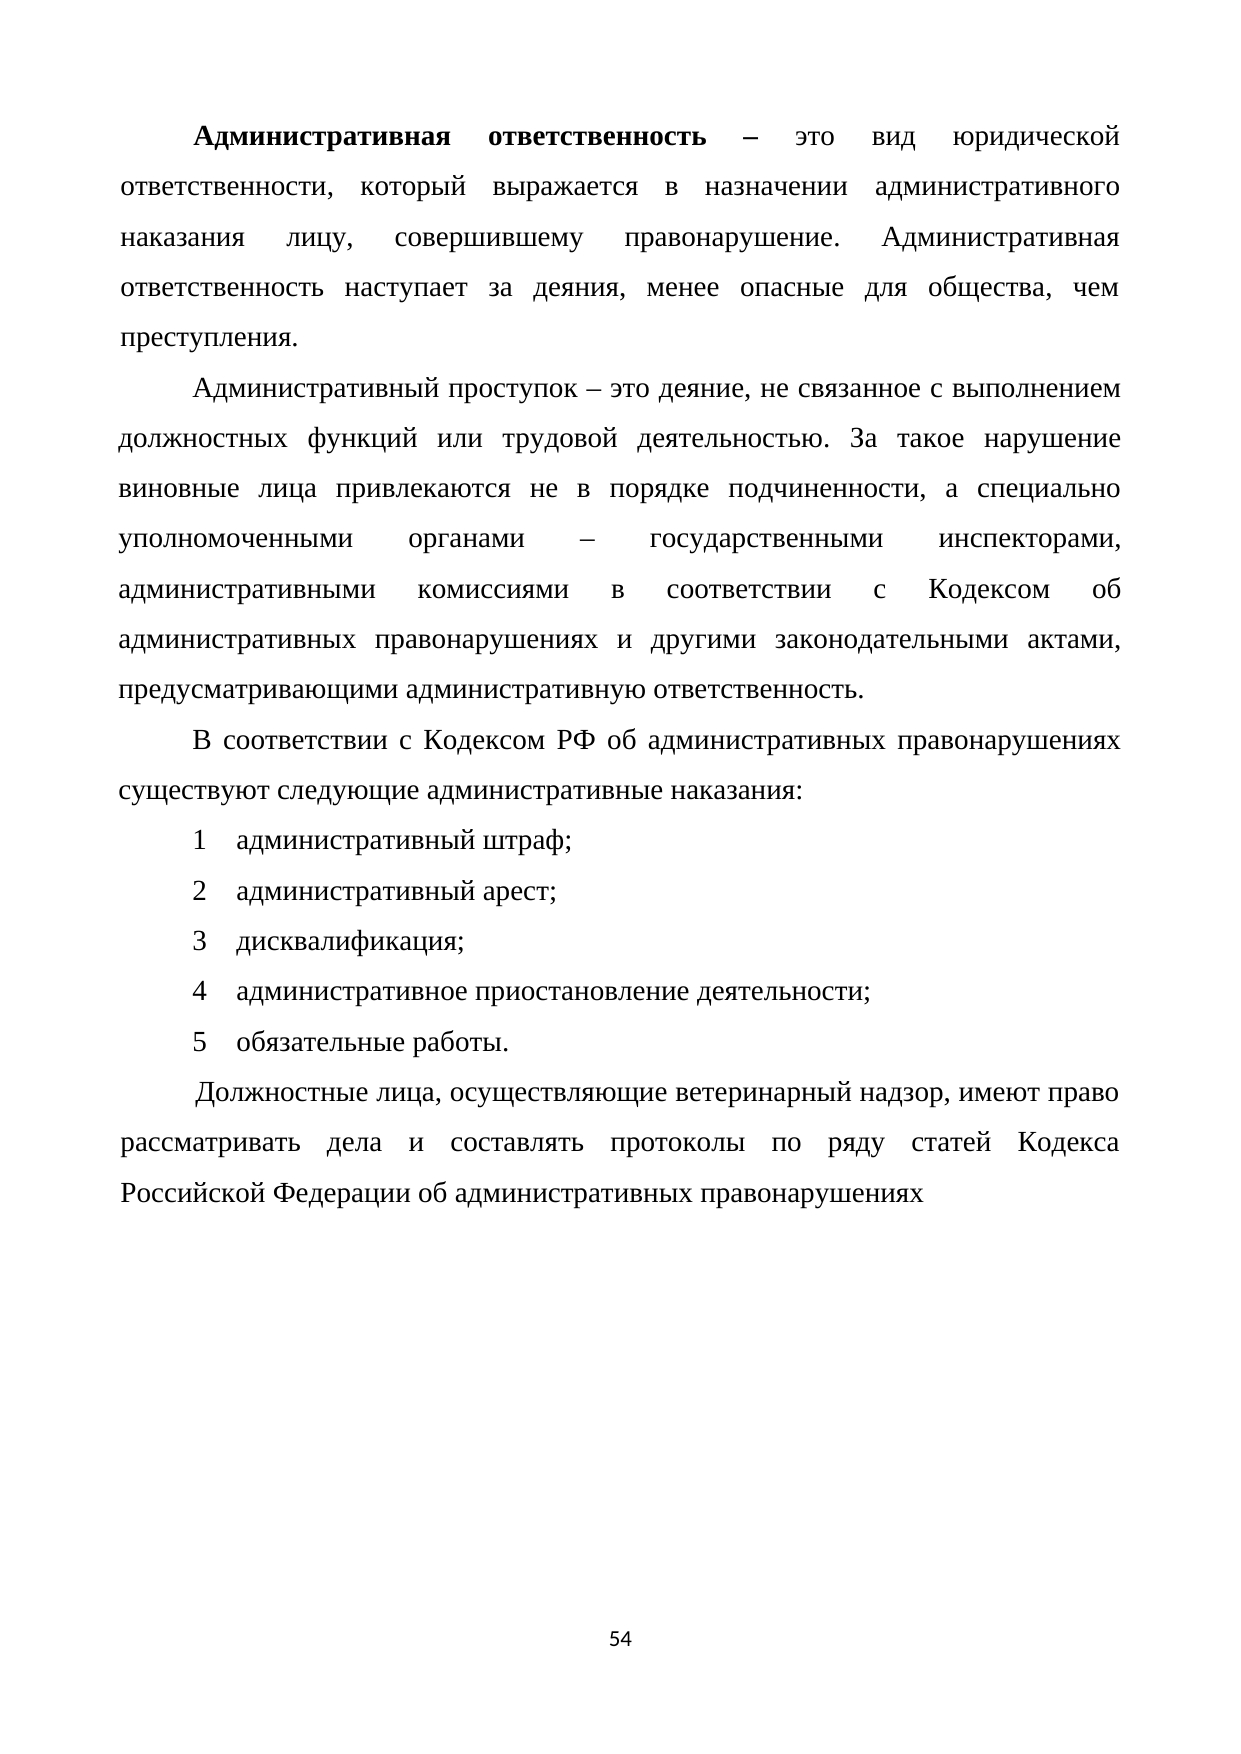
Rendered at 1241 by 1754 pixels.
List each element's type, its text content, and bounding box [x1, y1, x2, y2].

text Административная ответственность – это вид юридической ответственности, который выражается в назначении административного наказания лицу, совершившему правонарушение. Административная ответственность наступает за деяния, менее опасные для общества, чем преступления. [120, 202, 1120, 269]
text В соответствии с Кодексом РФ об административных правонарушениях существуют следующие административные наказания: [118, 722, 1122, 806]
text Должностные лица, осуществляющие ветеринарный надзор, имеют право рассматривать дела и составлять протоколы по ряду статей Кодекса Российской Федерации об административных правонарушениях [120, 1074, 1120, 1208]
text Административная ответственность – это вид юридической ответственности, который выражается в назначении административного наказания лицу, совершившему правонарушение. Административная ответственность наступает за деяния, менее опасные для общества, чем преступления. [120, 118, 1120, 169]
list административный арест; [118, 873, 1122, 906]
list дисквалификация; [118, 923, 1122, 957]
text Административная ответственность – это вид юридической ответственности, который выражается в назначении административного наказания лицу, совершившему правонарушение. Административная ответственность наступает за деяния, менее опасные для общества, чем преступления. [120, 303, 1120, 353]
list обязательные работы. [118, 1024, 1122, 1057]
list административный штраф; [118, 822, 1122, 856]
text Административный проступок – это деяние, не связанное с выполнением должностных функций или трудовой деятельностью. За такое нарушение виновные лица привлекаются не в порядке подчиненности, а специально уполномоченными органами – государственными инспекторами, административными комиссиями в соответствии с Кодексом об административных правонарушениях и другими законодательными актами, предусматривающими административную ответственность. [118, 370, 1122, 705]
list административное приостановление деятельности; [118, 973, 1122, 1007]
